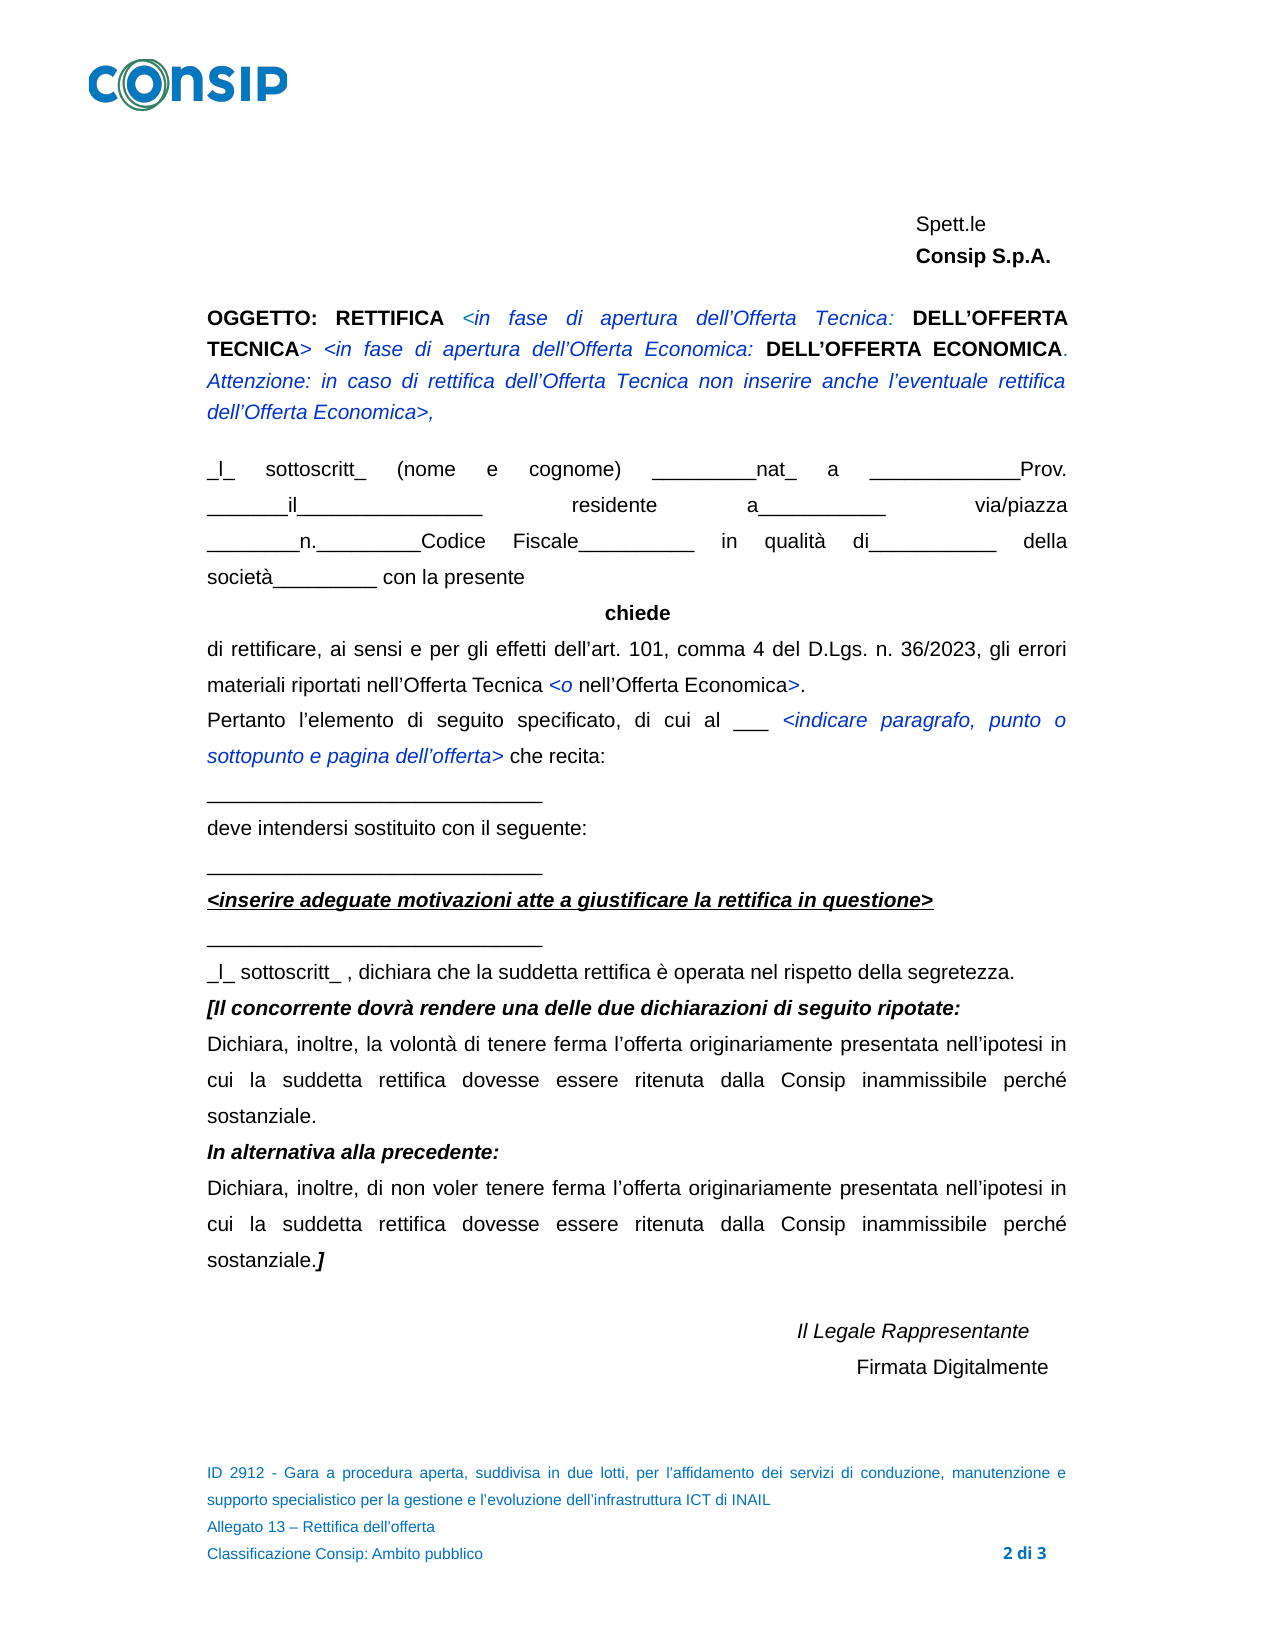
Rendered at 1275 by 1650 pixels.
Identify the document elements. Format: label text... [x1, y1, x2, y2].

text _____________________________ [207, 852, 1068, 876]
text _____________________________ [207, 780, 1068, 804]
text Dichiara, inoltre, la volontà di tenere ferma l’offerta originariamente presentata nell’ipotesi in cui la suddetta rettifica dovesse essere ritenuta dalla Consip inammissibile perché sostanziale. [207, 1032, 1068, 1128]
text In alternativa alla precedente: [207, 1139, 1068, 1163]
text di rettificare, ai sensi e per gli effetti dell’art. 101, comma 4 del D.Lgs. n. 36/2023, gli errori materiali riportati nell’Offerta Tecnica <o nell’Offerta Economica>. [207, 636, 1068, 696]
text Firmata Digitalmente [856, 1355, 1068, 1379]
text _l_ sottoscritt_ , dichiara che la suddetta rettifica è operata nel rispetto della segretezza. [207, 960, 1068, 984]
text Pertanto l’elemento di seguito specificato, di cui al ___ <indicare paragrafo, punto o sottopunto e pagina dell’offerta> che recita: [207, 708, 1068, 768]
text [Il concorrente dovrà rendere una delle due dichiarazioni di seguito ripotate: [207, 996, 1068, 1020]
text Consip S.p.A. [916, 238, 1068, 269]
text Il Legale Rappresentante [723, 1319, 1068, 1343]
text <inserire adeguate motivazioni atte a giustificare la rettifica in questione> [207, 888, 1068, 912]
text deve intendersi sostituito con il seguente: [207, 816, 1068, 840]
text chiede [207, 601, 1068, 624]
text Dichiara, inoltre, di non voler tenere ferma l’offerta originariamente presentata nell’ipotesi in cui la suddetta rettifica dovesse essere ritenuta dalla Consip inammissibile perché sostanziale.] [207, 1176, 1068, 1271]
text Spett.le [916, 207, 1068, 238]
text _l_ sottoscritt_ (nome e cognome) _________nat_ a _____________Prov. _______il________________ residente a___________ via/piazza ________n._________Codice Fiscale__________ in qualità di___________ della società_________ con la presente [207, 457, 1068, 588]
text Oggetto: Rettifica <in fase di apertura dell’Offerta Tecnica: dell’Offerta Tecnica> <in fase di apertura dell’Offerta Economica: dell’Offerta ECONOMICA. Attenzione: in caso di rettifica dell’Offerta Tecnica non inserire anche l’eventuale rettifica dell’Offerta Economica>, [207, 301, 1068, 426]
picture [88, 59, 288, 111]
text _____________________________ [207, 924, 1068, 948]
